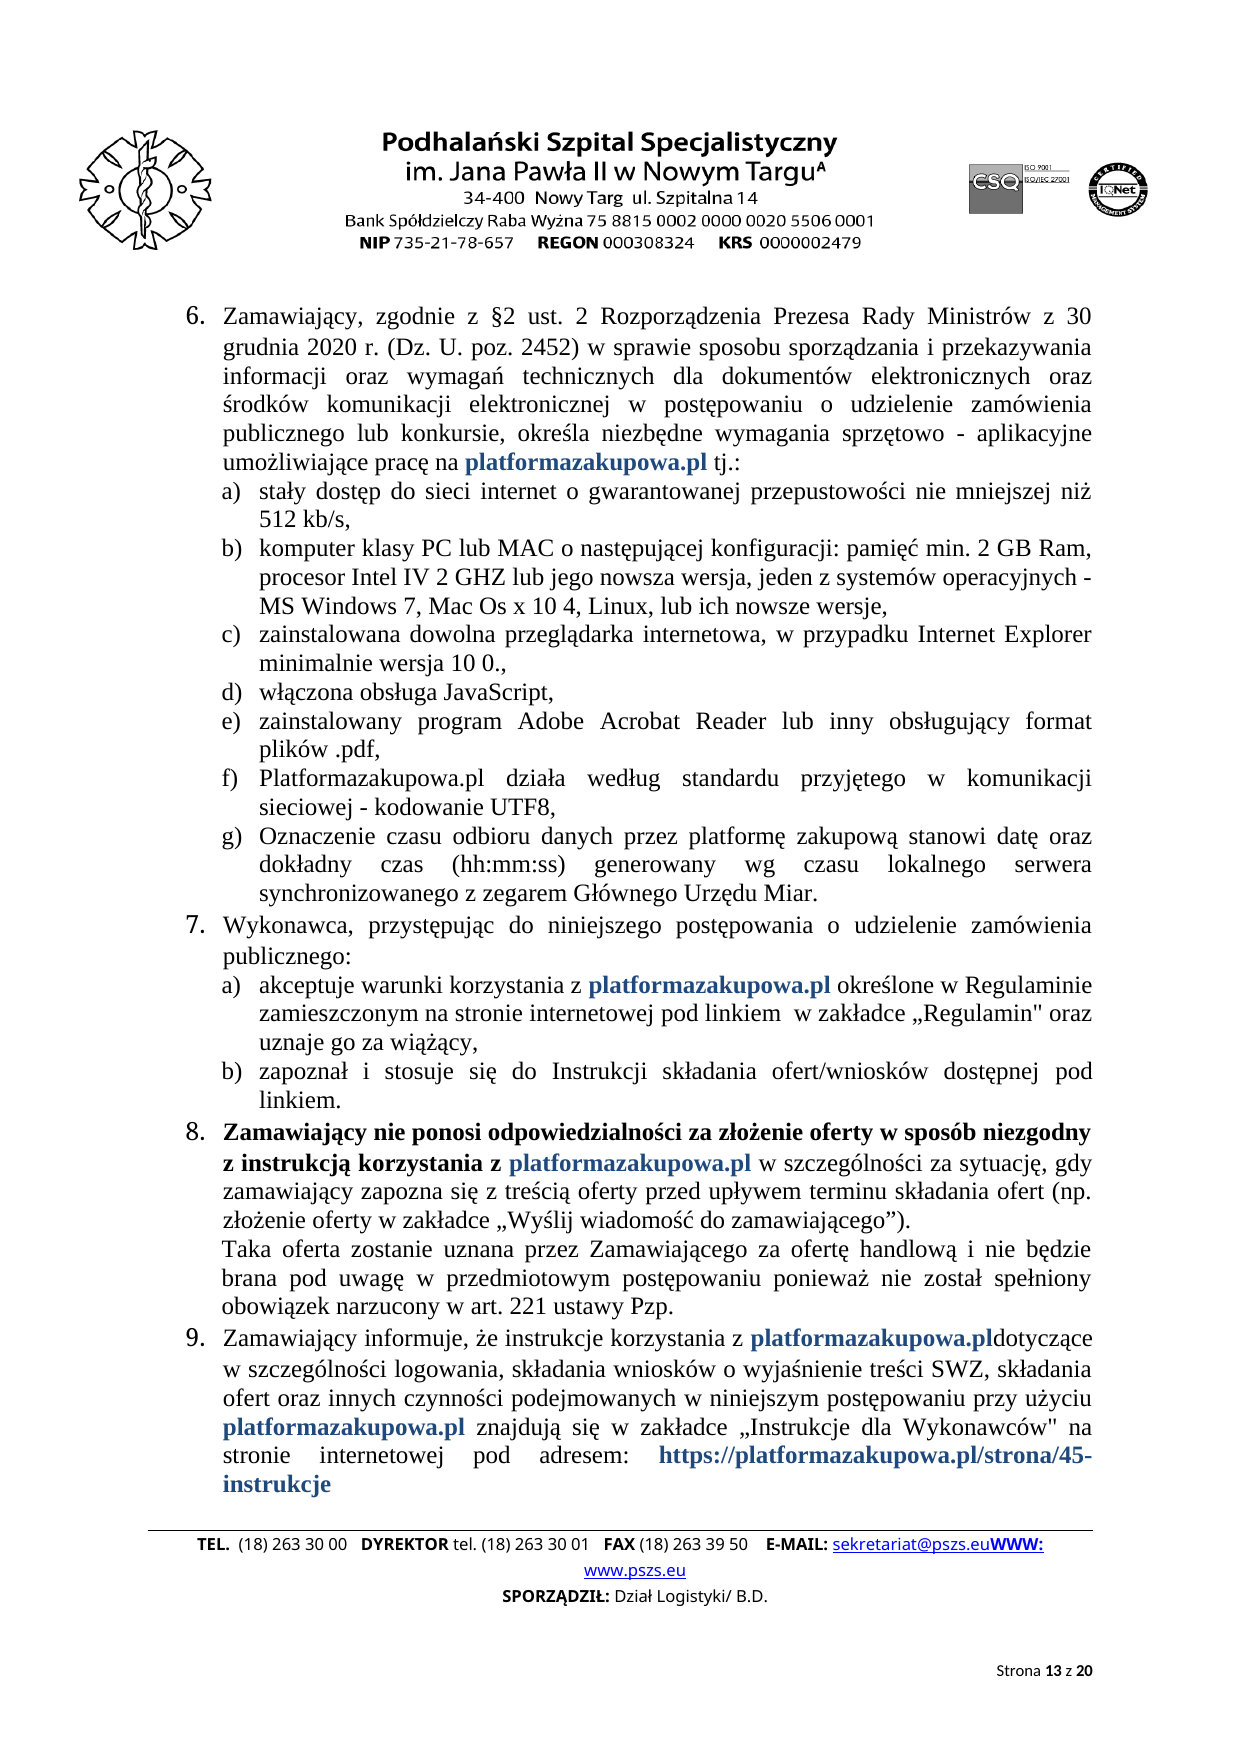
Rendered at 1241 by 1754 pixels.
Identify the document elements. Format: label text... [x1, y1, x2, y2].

picture [0, 90, 1241, 287]
text Taka oferta zostanie uznana przez Zamawiającego za ofertę handlową i nie będzie brana pod uwagę w przedmiotowym postępowaniu ponieważ nie został spełniony obowiązek narzucony w art. 221 ustawy Pzp. [221, 1234, 1093, 1320]
list komputer klasy PC lub MAC o następującej konfiguracji: pamięć min. 2 GB Ram, procesor Intel IV 2 GHZ lub jego nowsza wersja, jeden z systemów operacyjnych - MS Windows 7, Mac Os x 10 4, Linux, lub ich nowsze wersje, [221, 533, 1093, 619]
list zainstalowany program Adobe Acrobat Reader lub inny obsługujący format plików .pdf, [221, 706, 1093, 763]
list Zamawiający nie ponosi odpowiedzialności za złożenie oferty w sposób niezgodny z instrukcją korzystania z platformazakupowa.pl w szczególności za sytuację, gdy zamawiający zapozna się z treścią oferty przed upływem terminu składania ofert (np. złożenie oferty w zakładce „Wyślij wiadomość do zamawiającego”). [185, 1113, 1093, 1234]
list Wykonawca, przystępując do niniejszego postępowania o udzielenie zamówienia publicznego: [185, 907, 1093, 970]
list akceptuje warunki korzystania z platformazakupowa.pl określone w Regulaminie zamieszczonym na stronie internetowej pod linkiem w zakładce „Regulamin" oraz uznaje go za wiążący, [221, 970, 1093, 1056]
list stały dostęp do sieci internet o gwarantowanej przepustowości nie mniejszej niż 512 kb/s, [221, 476, 1093, 533]
list zapoznał i stosuje się do Instrukcji składania ofert/wniosków dostępnej pod linkiem. [221, 1056, 1093, 1113]
list włączona obsługa JavaScript, [221, 677, 1093, 706]
list Platformazakupowa.pl działa według standardu przyjętego w komunikacji sieciowej - kodowanie UTF8, [221, 763, 1093, 821]
list Zamawiający, zgodnie z §2 ust. 2 Rozporządzenia Prezesa Rady Ministrów z 30 grudnia 2020 r. (Dz. U. poz. 2452) w sprawie sposobu sporządzania i przekazywania informacji oraz wymagań technicznych dla dokumentów elektronicznych oraz środków komunikacji elektronicznej w postępowaniu o udzielenie zamówienia publicznego lub konkursie, określa niezbędne wymagania sprzętowo - aplikacyjne umożliwiające pracę na platformazakupowa.pl tj.: [185, 298, 1093, 476]
list zainstalowana dowolna przeglądarka internetowa, w przypadku Internet Explorer minimalnie wersja 10 0., [221, 619, 1093, 677]
list Oznaczenie czasu odbioru danych przez platformę zakupową stanowi datę oraz dokładny czas (hh:mm:ss) generowany wg czasu lokalnego serwera synchronizowanego z zegarem Głównego Urzędu Miar. [221, 821, 1093, 907]
list Zamawiający informuje, że instrukcje korzystania z platformazakupowa.pldotyczące w szczególności logowania, składania wniosków o wyjaśnienie treści SWZ, składania ofert oraz innych czynności podejmowanych w niniejszym postępowaniu przy użyciu platformazakupowa.pl znajdują się w zakładce „Instrukcje dla Wykonawców" na stronie internetowej pod adresem: https://platformazakupowa.pl/strona/45-instrukcje [185, 1320, 1093, 1498]
